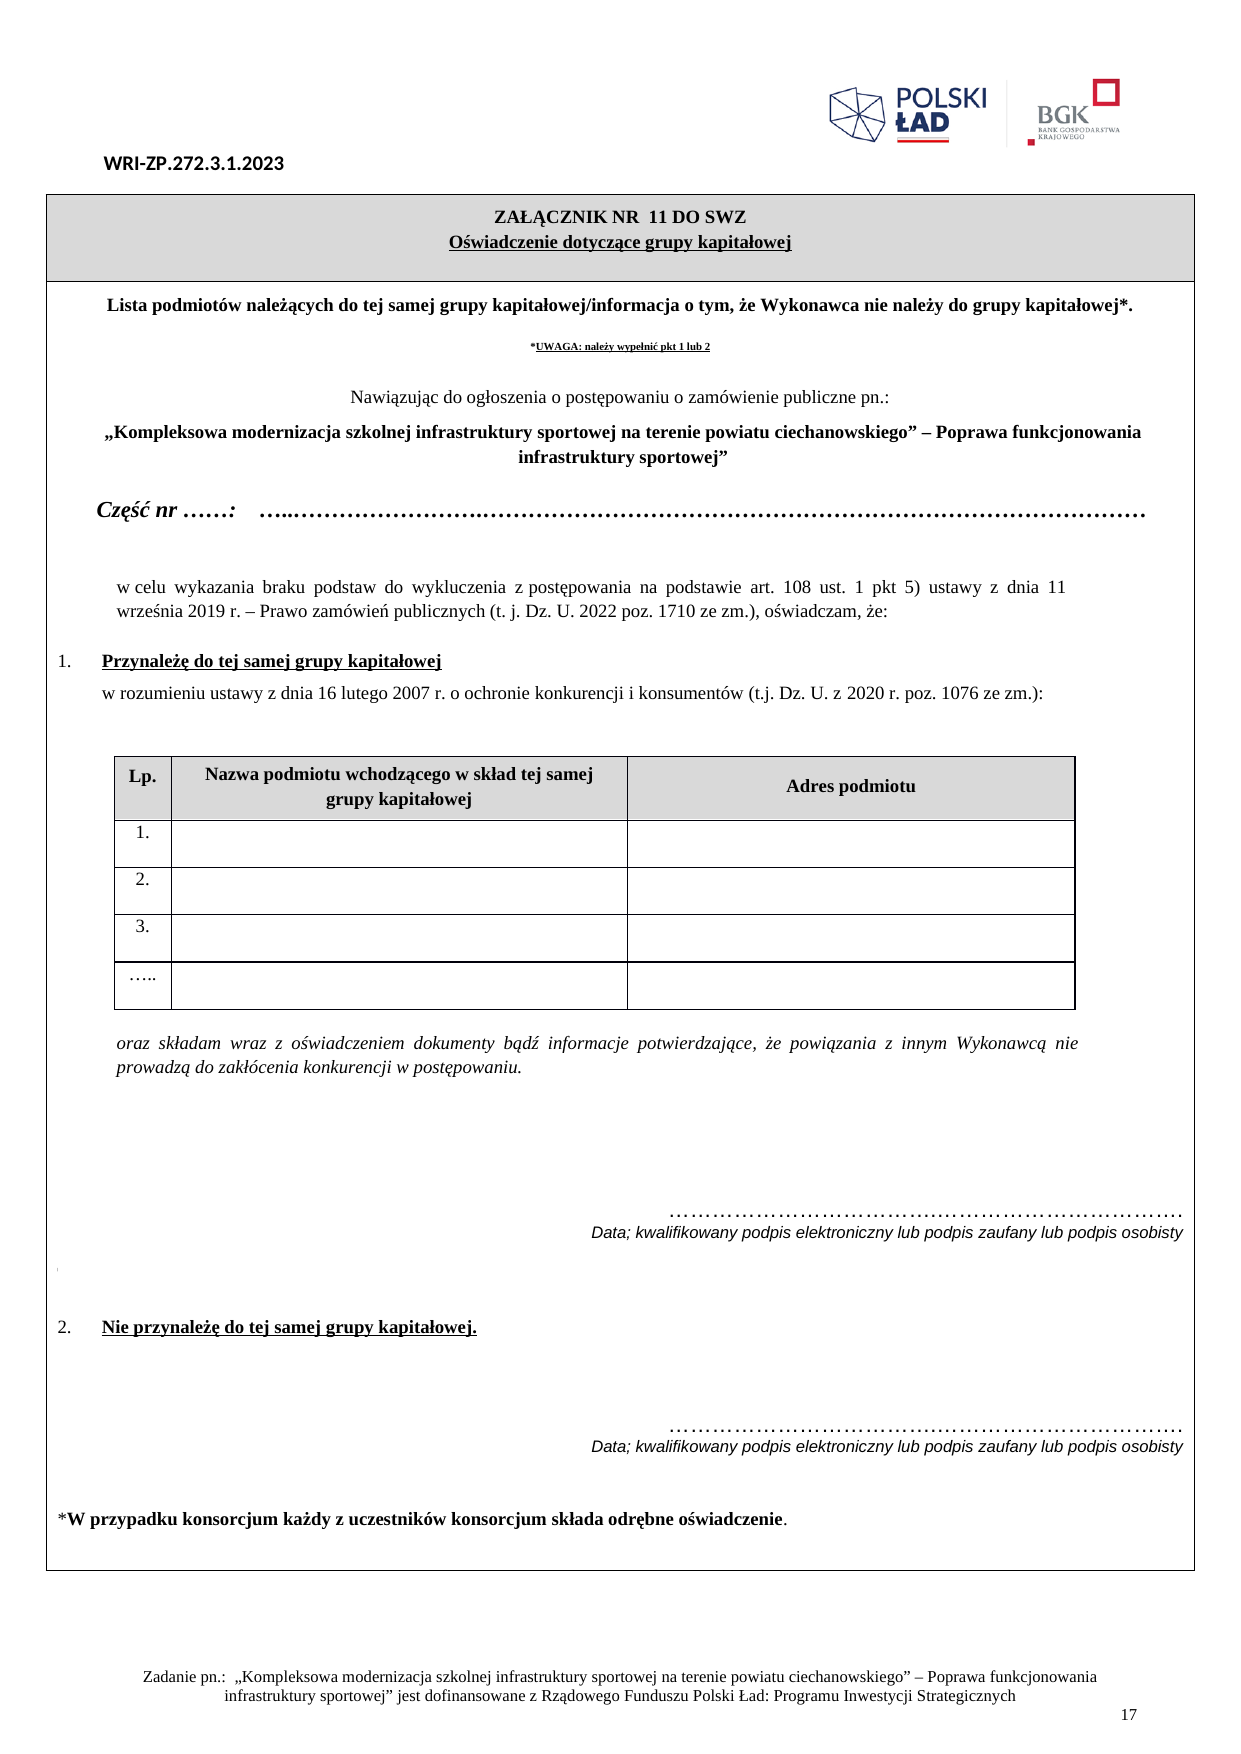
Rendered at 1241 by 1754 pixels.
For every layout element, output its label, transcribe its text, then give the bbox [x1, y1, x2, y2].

table_header ZAŁĄCZNIK NR 11 DO SWZ Oświadczenie dotyczące grupy kapitałowej [47, 195, 1194, 281]
picture [822, 73, 1137, 150]
table_cell Lista podmiotów należących do tej samej grupy kapitałowej/informacja o tym, że Wykonawca nie należy do grupy kapitałowej*. *UWAGA: należy wypełnić pkt 1 lub 2 Nawiązując do ogłoszenia o postępowaniu o zamówienie publiczne pn.: „Kompleksowa modernizacja szkolnej infrastruktury sportowej na terenie powiatu ciechanowskiego” – Poprawa funkcjonowania infrastruktury sportowej” Część nr ……: …..…………………….…………………………………………………………………………… w celu wykazania braku podstaw do wykluczenia z postępowania na podstawie art. 108 ust. 1 pkt 5) ustawy z dnia 11 września 2019 r. – Prawo zamówień publicznych (t. j. Dz. U. 2022 poz. 1710 ze zm.), oświadczam, że: Przynależę do tej samej grupy kapitałowej w rozumieniu ustawy z dnia 16 lutego 2007 r. o ochronie konkurencji i konsumentów (t.j. Dz. U. z 2020 r. poz. 1076 ze zm.): oraz składam wraz z oświadczeniem dokumenty bądź informacje potwierdzające, że powiązania z innym Wykonawcą nie prowadzą do zakłócenia konkurencji w postępowaniu. ……………………………….……………………………. Data; kwalifikowany podpis elektroniczny lub podpis zaufany lub podpis osobisty Nie przynależę do tej samej grupy kapitałowej. ……………………………….……………………………. Data; kwalifikowany podpis elektroniczny lub podpis zaufany lub podpis osobisty *W przypadku konsorcjum każdy z uczestników konsorcjum składa odrębne oświadczenie. [47, 282, 1194, 1569]
